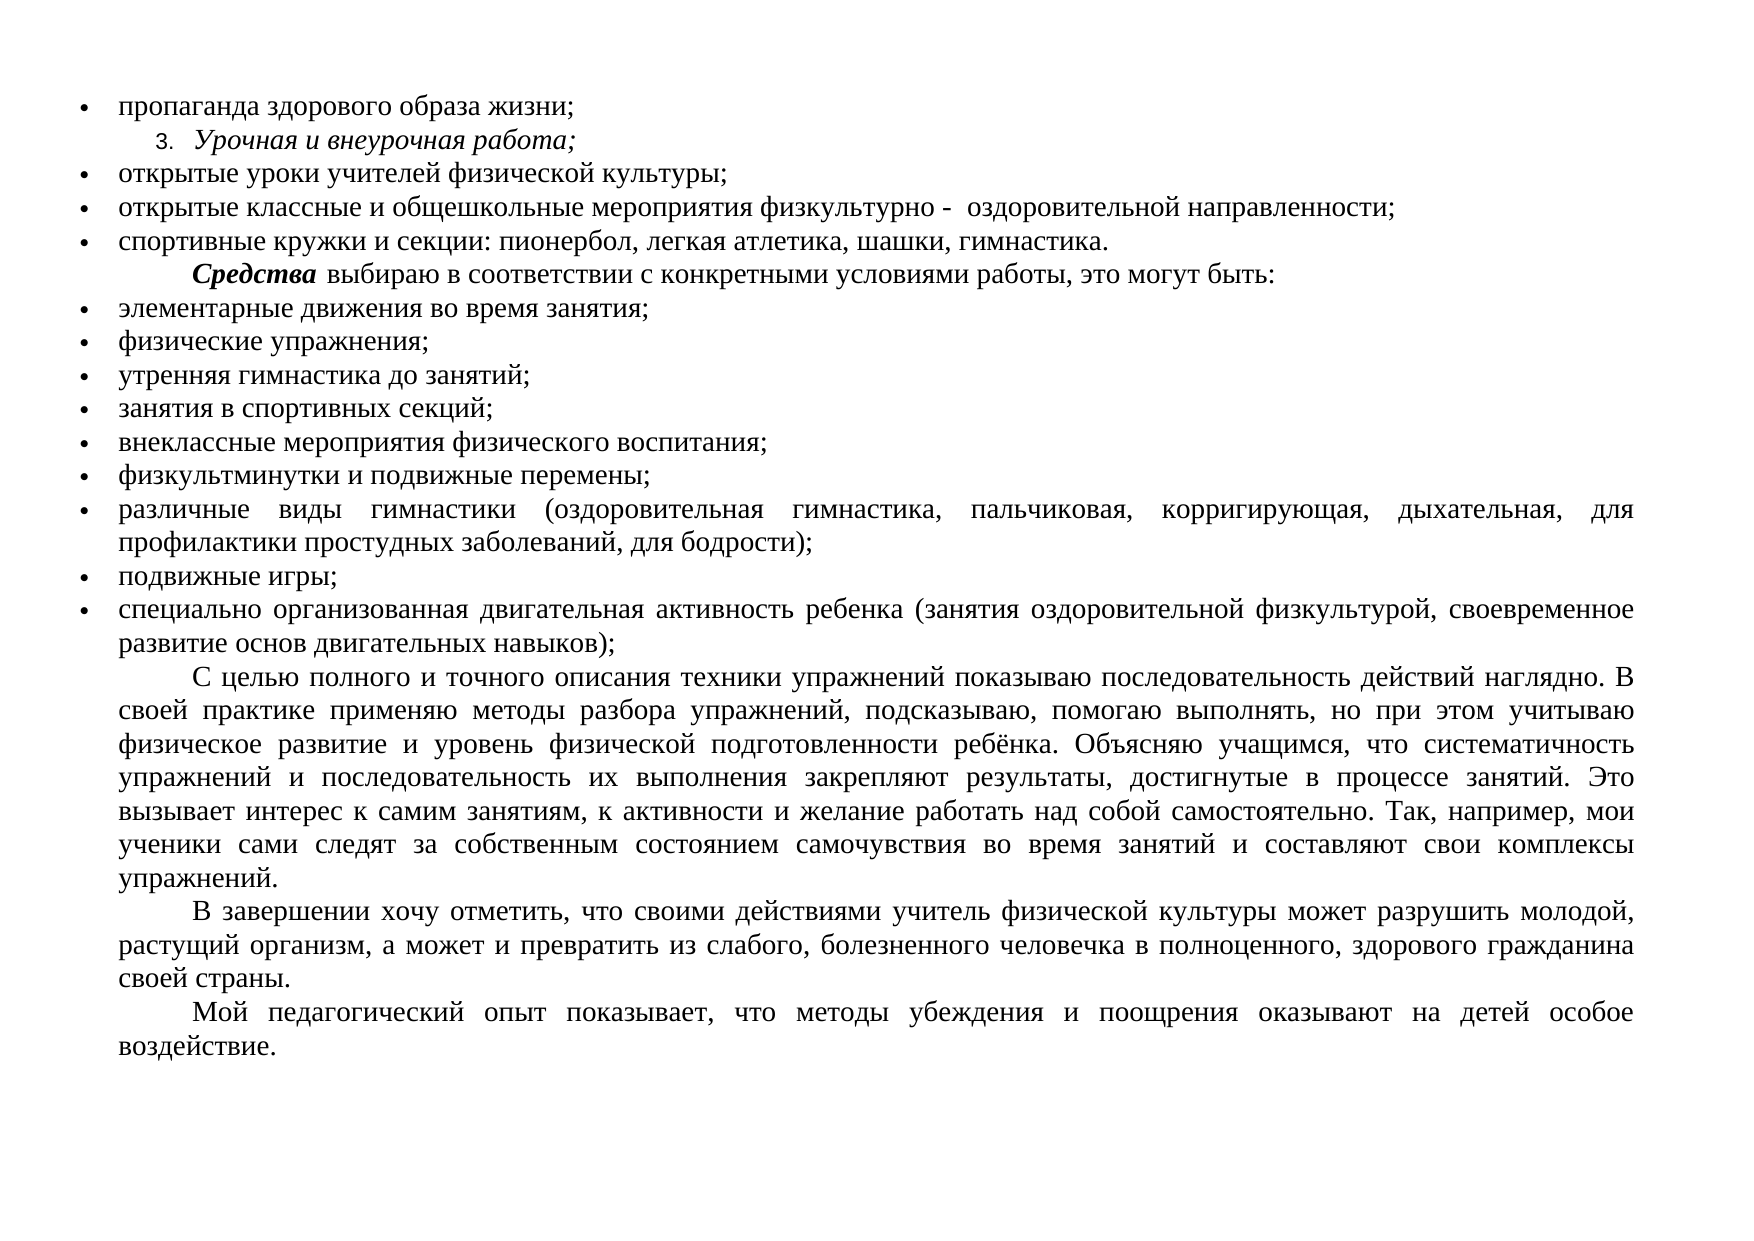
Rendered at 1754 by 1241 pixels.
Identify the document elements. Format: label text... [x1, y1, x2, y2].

list спортивные кружки и секции: пионербол, легкая атлетика, шашки, гимнастика. [81, 223, 1627, 256]
list утренняя гимнастика до занятий; [81, 357, 1636, 390]
list различные виды гимнастики (оздоровительная гимнастика, пальчиковая, корригирующая, дыхательная, для профилактики простудных заболеваний, для бодрости); [81, 491, 1636, 558]
text Средства выбираю в соответствии с конкретными условиями работы, это могут быть: [118, 256, 1636, 290]
text С целью полного и точного описания техники упражнений показываю последовательность действий наглядно. В своей практике применяю методы разбора упражнений, подсказываю, помогаю выполнять, но при этом учитываю физическое развитие и уровень физической подготовленности ребёнка. Объясняю учащимся, что систематичность упражнений и последовательность их выполнения закрепляют результаты, достигнутые в процессе занятий. Это вызывает интерес к самим занятиям, к активности и желание работать над собой самостоятельно. Так, например, мои ученики сами следят за собственным состоянием самочувствия во время занятий и составляют свои комплексы упражнений. [118, 659, 1636, 893]
list подвижные игры; [81, 558, 1636, 592]
list физические упражнения; [81, 323, 1636, 357]
list пропаганда здорового образа жизни; [81, 88, 1627, 122]
list Урочная и внеурочная работа; [155, 122, 1636, 156]
list внеклассные мероприятия физического воспитания; [81, 424, 1636, 457]
list физкультминутки и подвижные перемены; [81, 457, 1636, 491]
text В завершении хочу отметить, что своими действиями учитель физической культуры может разрушить молодой, растущий организм, а может и превратить из слабого, болезненного человечка в полноценного, здорового гражданина своей страны. [118, 893, 1636, 994]
list открытые уроки учителей физической культуры; [81, 156, 1627, 189]
list занятия в спортивных секций; [81, 390, 1636, 424]
list открытые классные и общешкольные мероприятия физкультурно - оздоровительной направленности; [81, 189, 1627, 223]
text Мой педагогический опыт показывает, что методы убеждения и поощрения оказывают на детей особое воздействие. [118, 994, 1636, 1061]
list специально организованная двигательная активность ребенка (занятия оздоровительной физкультурой, своевременное развитие основ двигательных навыков); [81, 592, 1636, 659]
list элементарные движения во время занятия; [81, 290, 1636, 323]
